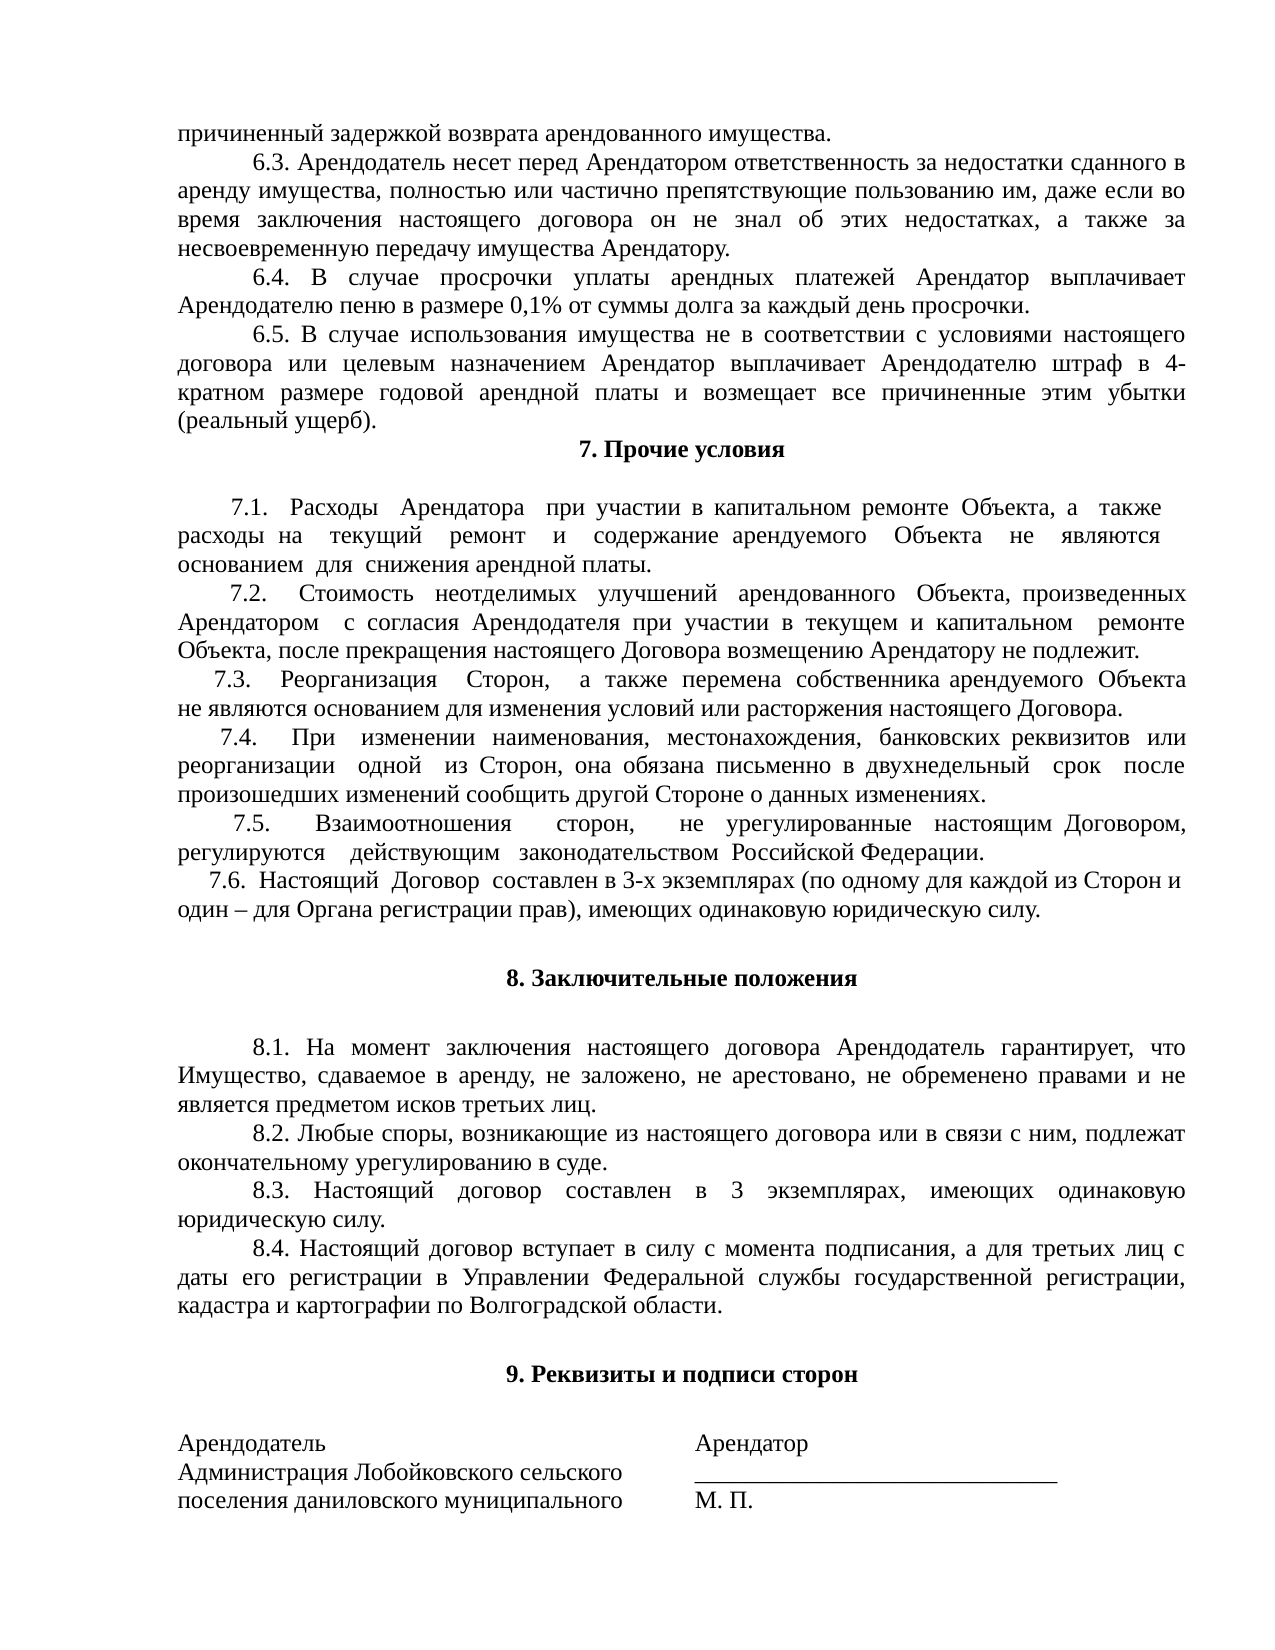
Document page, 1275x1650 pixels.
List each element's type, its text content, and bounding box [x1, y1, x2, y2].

subtitle 9. Реквизиты и подписи сторон [177, 1359, 1186, 1388]
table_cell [166, 1457, 683, 1514]
text 7.1. Расходы Арендатора при участии в капитальном ремонте Объекта, а также расходы на текущий ремонт и содержание арендуемого Объекта не являются основанием для снижения арендной платы. [177, 492, 1162, 578]
text 8.2. Любые споры, возникающие из настоящего договора или в связи с ним, подлежат окончательному урегулированию в суде. [177, 1118, 1186, 1176]
text 7. Прочие условия [177, 434, 1186, 463]
text 7.5. Взаимоотношения сторон, не урегулированные настоящим Договором, регулируются действующим законодательством Российской Федерации. [177, 808, 1186, 866]
table_header Арендатор [683, 1428, 1228, 1457]
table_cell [683, 1457, 1228, 1514]
text 8.4. Настоящий договор вступает в силу с момента подписания, а для третьих лиц с даты его регистрации в Управлении Федеральной службы государственной регистрации, кадастра и картографии по Волгоградской области. [177, 1233, 1186, 1319]
text 7.6. Настоящий Договор составлен в 3-х экземплярах (по одному для каждой из Сторон и один – для Органа регистрации прав), имеющих одинаковую юридическую силу. [177, 866, 1186, 923]
text 8.1. На момент заключения настоящего договора Арендодатель гарантирует, что Имущество, сдаваемое в аренду, не заложено, не арестовано, не обременено правами и не является предметом исков третьих лиц. [177, 1032, 1186, 1118]
table_header Арендодатель [166, 1428, 683, 1457]
text 7.3. Реорганизация Сторон, а также перемена собственника арендуемого Объекта не являются основанием для изменения условий или расторжения настоящего Договора. [177, 664, 1186, 722]
subtitle 8. Заключительные положения [177, 963, 1186, 992]
text 6.4. В случае просрочки уплаты арендных платежей Арендатор выплачивает Арендодателю пеню в размере 0,1% от суммы долга за каждый день просрочки. [177, 262, 1186, 319]
text 6.5. В случае использования имущества не в соответствии с условиями настоящего договора или целевым назначением Арендатор выплачивает Арендодателю штраф в 4-кратном размере годовой арендной платы и возмещает все причиненные этим убытки (реальный ущерб). [177, 319, 1186, 434]
text 8.3. Настоящий договор составлен в 3 экземплярах, имеющих одинаковую юридическую силу. [177, 1176, 1186, 1233]
text 7.4. При изменении наименования, местонахождения, банковских реквизитов или реорганизации одной из Сторон, она обязана письменно в двухнедельный срок после произошедших изменений сообщить другой Стороне о данных изменениях. [177, 722, 1186, 808]
text 6.3. Арендодатель несет перед Арендатором ответственность за недостатки сданного в аренду имущества, полностью или частично препятствующие пользованию им, даже если во время заключения настоящего договора он не знал об этих недостатках, а также за несвоевременную передачу имущества Арендатору. [177, 147, 1186, 262]
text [177, 118, 1186, 147]
text 7.2. Стоимость неотделимых улучшений арендованного Объекта, произведенных Арендатором с согласия Арендодателя при участии в текущем и капитальном ремонте Объекта, после прекращения настоящего Договора возмещению Арендатору не подлежит. [177, 578, 1186, 664]
